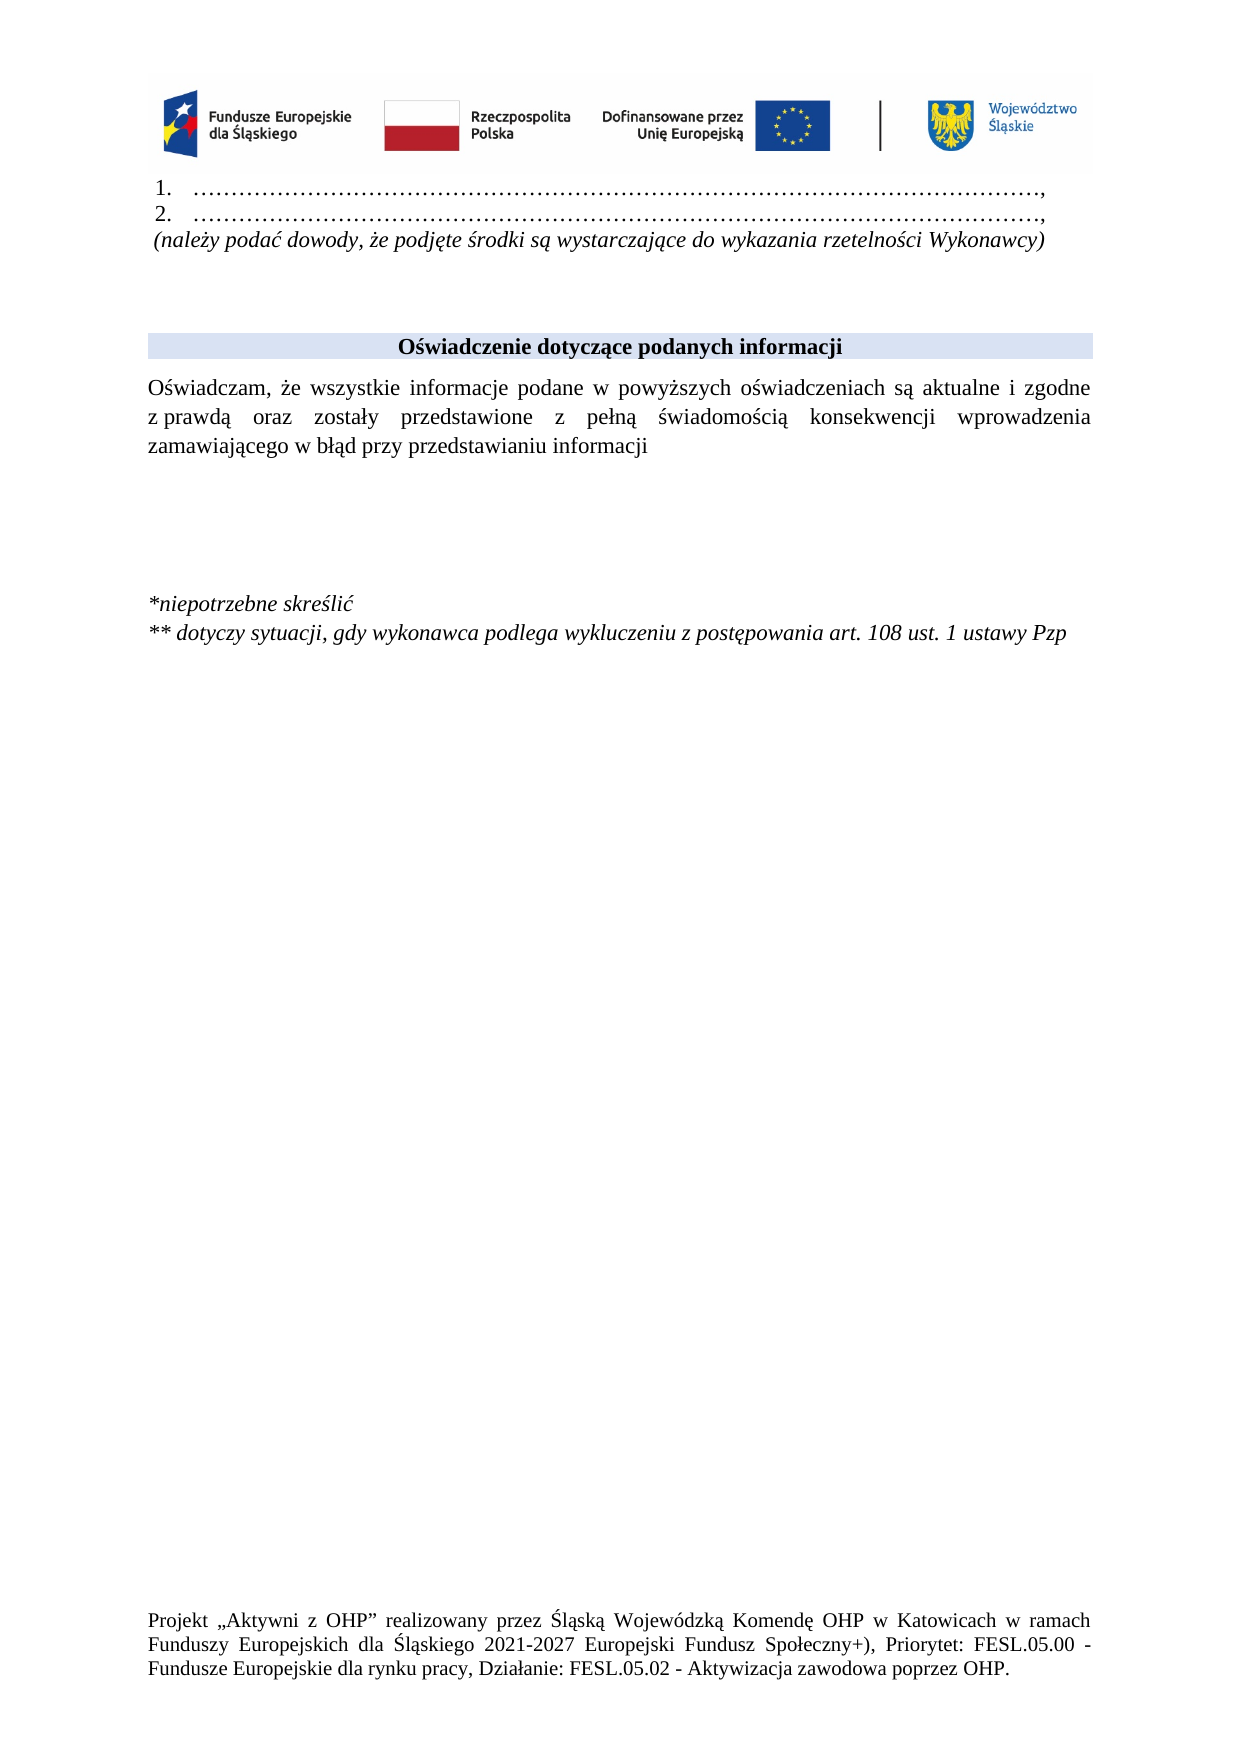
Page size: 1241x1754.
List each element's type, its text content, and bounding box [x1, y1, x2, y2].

text *niepotrzebne skreślić [148, 590, 1093, 616]
text Oświadczam, że wszystkie informacje podane w powyższych oświadczeniach są aktualne i zgodne z prawdą oraz zostały przedstawione z pełną świadomością konsekwencji wprowadzenia zamawiającego w błąd przy przedstawianiu informacji [148, 374, 1093, 459]
text Oświadczenie dotyczące podanych informacji [148, 333, 1093, 359]
text ** dotyczy sytuacji, gdy wykonawca podlega wykluczeniu z postępowania art. 108 ust. 1 ustawy Pzp [148, 619, 1093, 645]
text (należy podać dowody, że podjęte środki są wystarczające do wykazania rzetelności Wykonawcy) [148, 226, 1093, 253]
list …………………………………………………………………………………………………, [154, 200, 1093, 226]
picture [147, 73, 1093, 174]
list …………………………………………………………………………………………………, [154, 174, 1093, 200]
